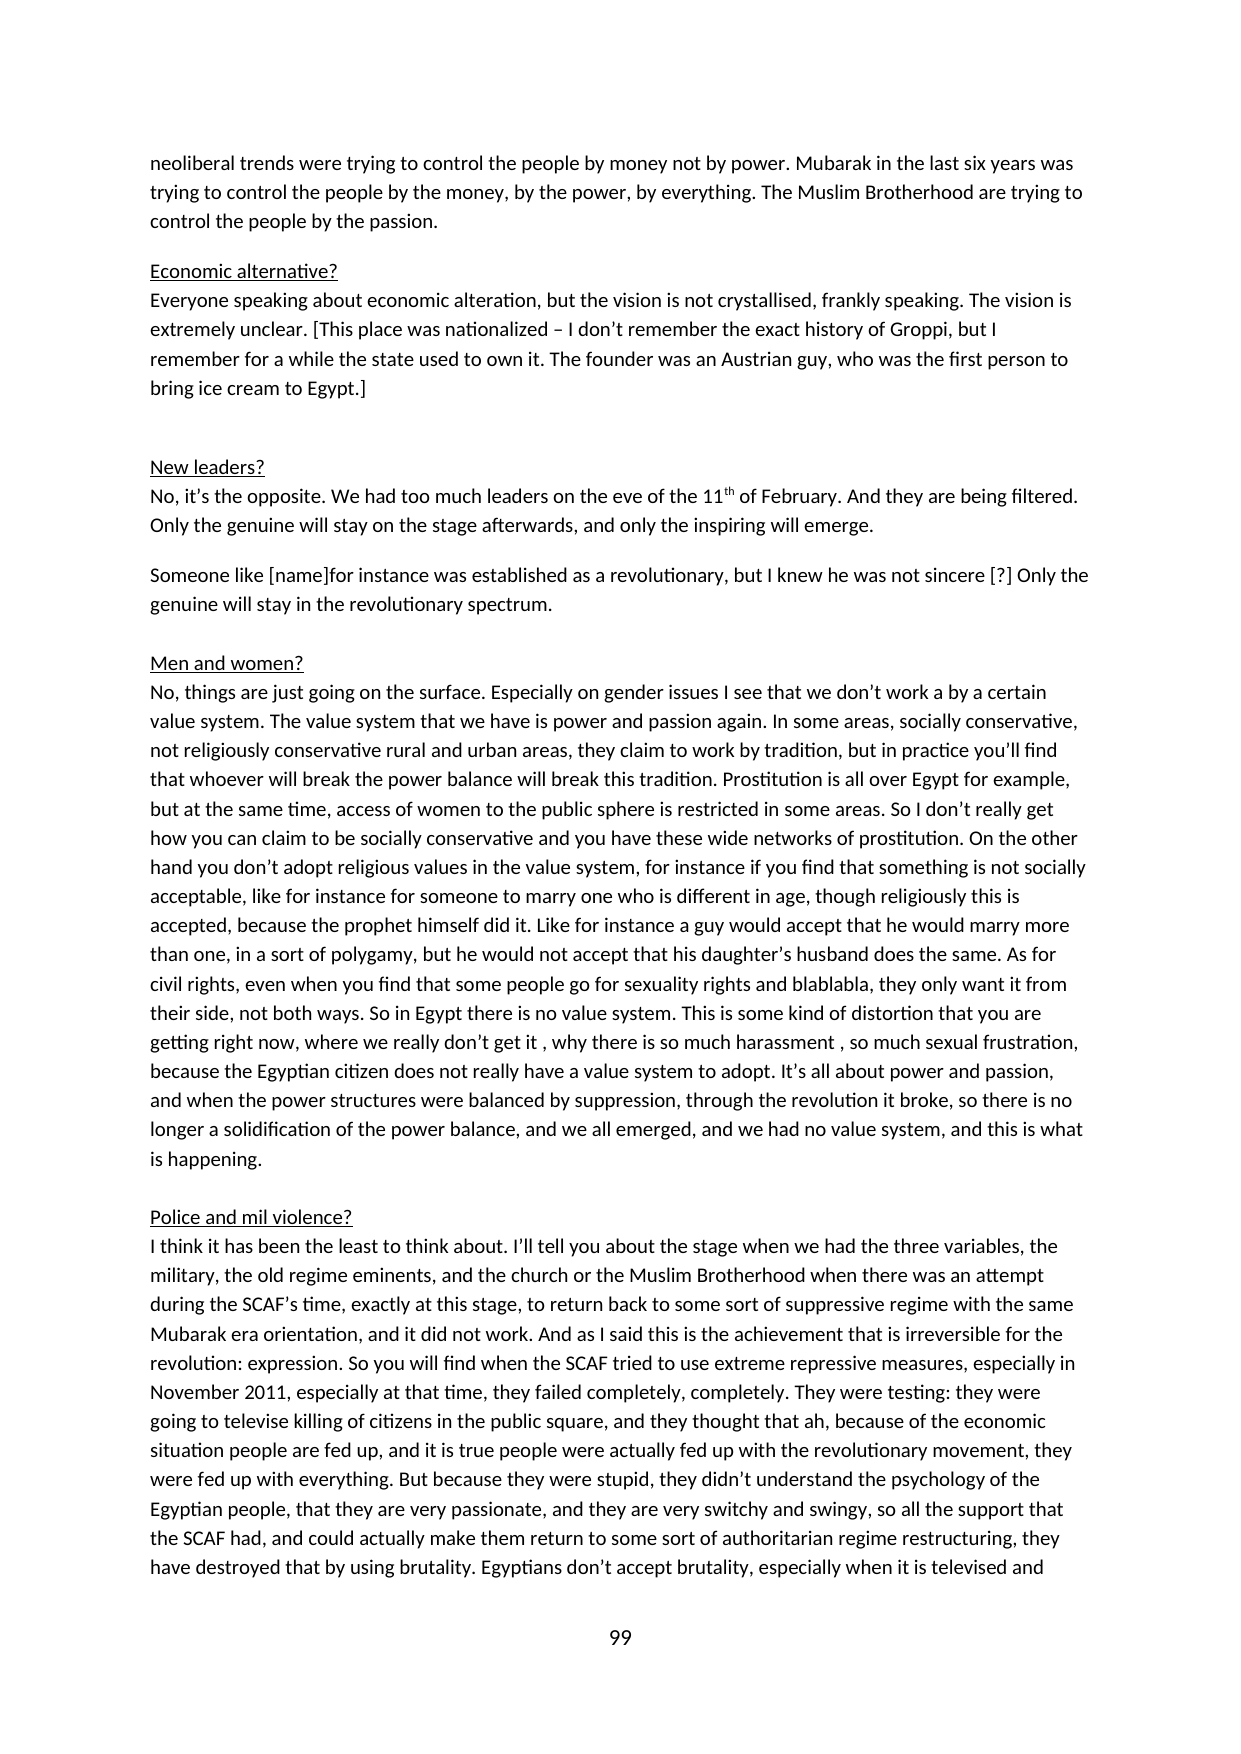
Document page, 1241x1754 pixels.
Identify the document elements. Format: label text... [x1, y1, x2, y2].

text No, things are just going on the surface. Especially on gender issues I see that we don’t work a by a certain value system. The value system that we have is power and passion again. In some areas, socially conservative, not religiously conservative rural and urban areas, they claim to work by tradition, but in practice you’ll find that whoever will break the power balance will break this tradition. Prostitution is all over Egypt for example, but at the same time, access of women to the public sphere is restricted in some areas. So I don’t really get how you can claim to be socially conservative and you have these wide networks of prostitution. On the other hand you don’t adopt religious values in the value system, for instance if you find that something is not socially acceptable, like for instance for someone to marry one who is different in age, though religiously this is accepted, because the prophet himself did it. Like for instance a guy would accept that he would marry more than one, in a sort of polygamy, but he would not accept that his daughter’s husband does the same. As for civil rights, even when you find that some people go for sexuality rights and blablabla, they only want it from their side, not both ways. So in Egypt there is no value system. This is some kind of distortion that you are getting right now, where we really don’t get it , why there is so much harassment , so much sexual frustration, because the Egyptian citizen does not really have a value system to adopt. It’s all about power and passion, and when the power structures were balanced by suppression, through the revolution it broke, so there is no longer a solidification of the power balance, and we all emerged, and we had no value system, and this is what is happening. [150, 679, 1090, 1171]
text Men and women? [150, 621, 1090, 675]
text Economic alternative? [150, 258, 1090, 284]
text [150, 1204, 1090, 1579]
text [150, 150, 1090, 234]
text Everyone speaking about economic alteration, but the vision is not crystallised, frankly speaking. The vision is extremely unclear. [This place was nationalized – I don’t remember the exact history of Groppi, but I remember for a while the state used to own it. The founder was an Austrian guy, who was the first person to bring ice cream to Egypt.] [150, 287, 1090, 400]
text Someone like [name]for instance was established as a revolutionary, but I knew he was not sincere [?] Only the genuine will stay in the revolutionary spectrum. [150, 562, 1090, 617]
text New leaders? No, it’s the opposite. We had too much leaders on the eve of the 11th of February. And they are being filtered. Only the genuine will stay on the stage afterwards, and only the inspiring will emerge. [150, 454, 1090, 538]
